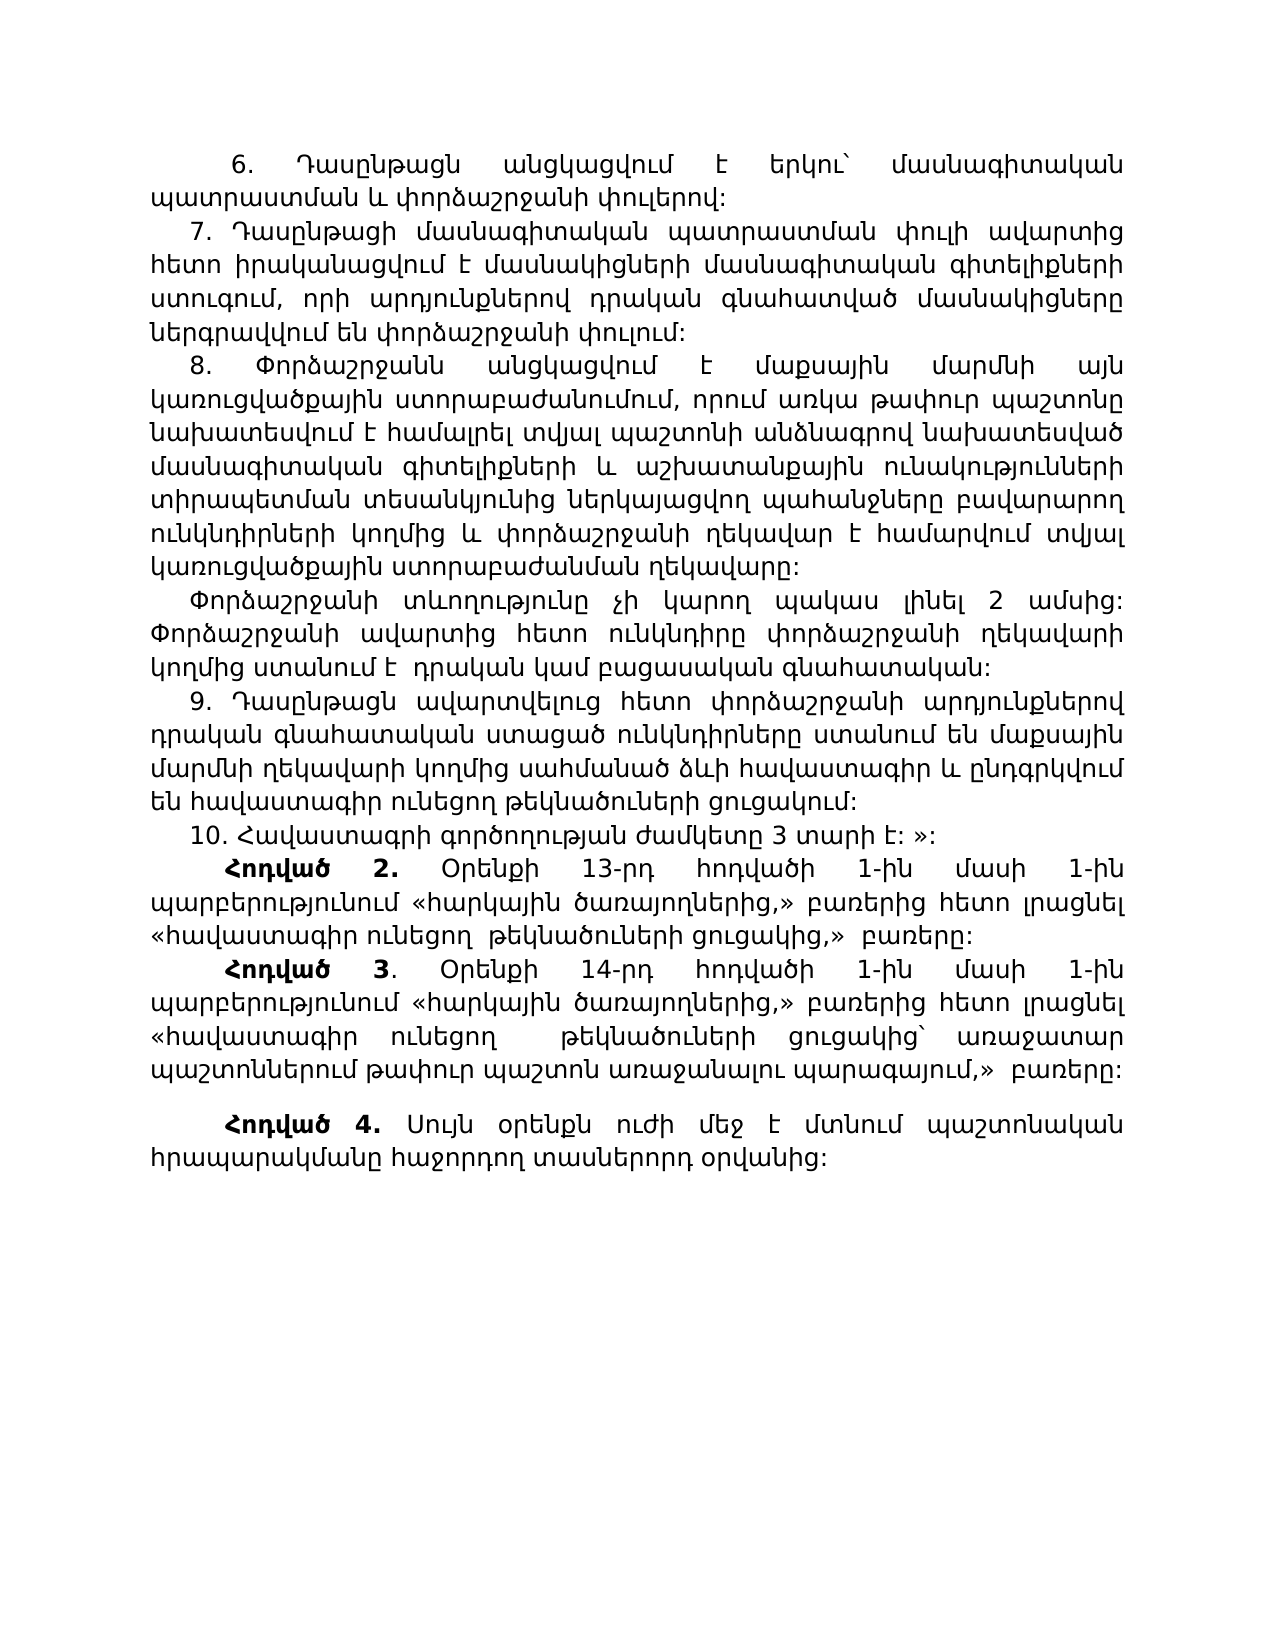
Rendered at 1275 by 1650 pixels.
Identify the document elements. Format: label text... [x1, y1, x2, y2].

text 8. Փորձաշրջանն անցկացվում է մաքսային մարմնի այն կառուցվածքային ստորաբաժանումում, որում առկա թափուր պաշտոնը նախատեսվում է համալրել տվյալ պաշտոնի անձնագրով նախատեսված մասնագիտական գիտելիքների և աշխատանքային ունակությունների տիրապետման տեսանկյունից ներկայացվող պահանջները բավարարող ունկնդիրների կողմից և փորձաշրջանի ղեկավար է համարվում տվյալ կառուցվածքային ստորաբաժանման ղեկավարը: [150, 351, 1125, 582]
text Հոդված 4. Սույն օրենքն ուժի մեջ է մտնում պաշտոնական հրապարակմանը հաջորդող տասներորդ օրվանից: [150, 1110, 1125, 1173]
text 7. Դասընթացի մասնագիտական պատրաստման փուլի ավարտից հետո իրականացվում է մասնակիցների մասնագիտական գիտելիքների ստուգում, որի արդյունքներով դրական գնահատված մասնակիցները ներգրավվում են փորձաշրջանի փուլում: [150, 217, 1125, 347]
text 9. Դասընթացն ավարտվելուց հետո փորձաշրջանի արդյունքներով դրական գնահատական ստացած ունկնդիրները ստանում են մաքսային մարմնի ղեկավարի կողմից սահմանած ձևի հավաստագիր և ընդգրկվում են հավաստագիր ունեցող թեկնածուների ցուցակում: [150, 687, 1125, 816]
text Հոդված 2. Օրենքի 13-րդ հոդվածի 1-ին մասի 1-ին պարբերությունում «հարկային ծառայողներից,» բառերից հետո լրացնել «հավաստագիր ունեցող թեկնածուների ցուցակից,» բառերը: [150, 854, 1125, 951]
text Հոդված 3. Օրենքի 14-րդ հոդվածի 1-ին մասի 1-ին պարբերությունում «հարկային ծառայողներից,» բառերից հետո լրացնել «հավաստագիր ունեցող թեկնածուների ցուցակից՝ առաջատար պաշտոններում թափուր պաշտոն առաջանալու պարագայում,» բառերը: [150, 955, 1125, 1085]
text 10. Հավաստագրի գործողության ժամկետը 3 տարի է: »: [150, 821, 1125, 850]
text 6. Դասընթացն անցկացվում է երկու՝ մասնագիտական պատրաստման և փորձաշրջանի փուլերով: [150, 150, 1125, 213]
text Փորձաշրջանի տևողությունը չի կարող պակաս լինել 2 ամսից: Փորձաշրջանի ավարտից հետո ունկնդիրը փորձաշրջանի ղեկավարի կողմից ստանում է դրական կամ բացասական գնահատական: [150, 586, 1125, 682]
